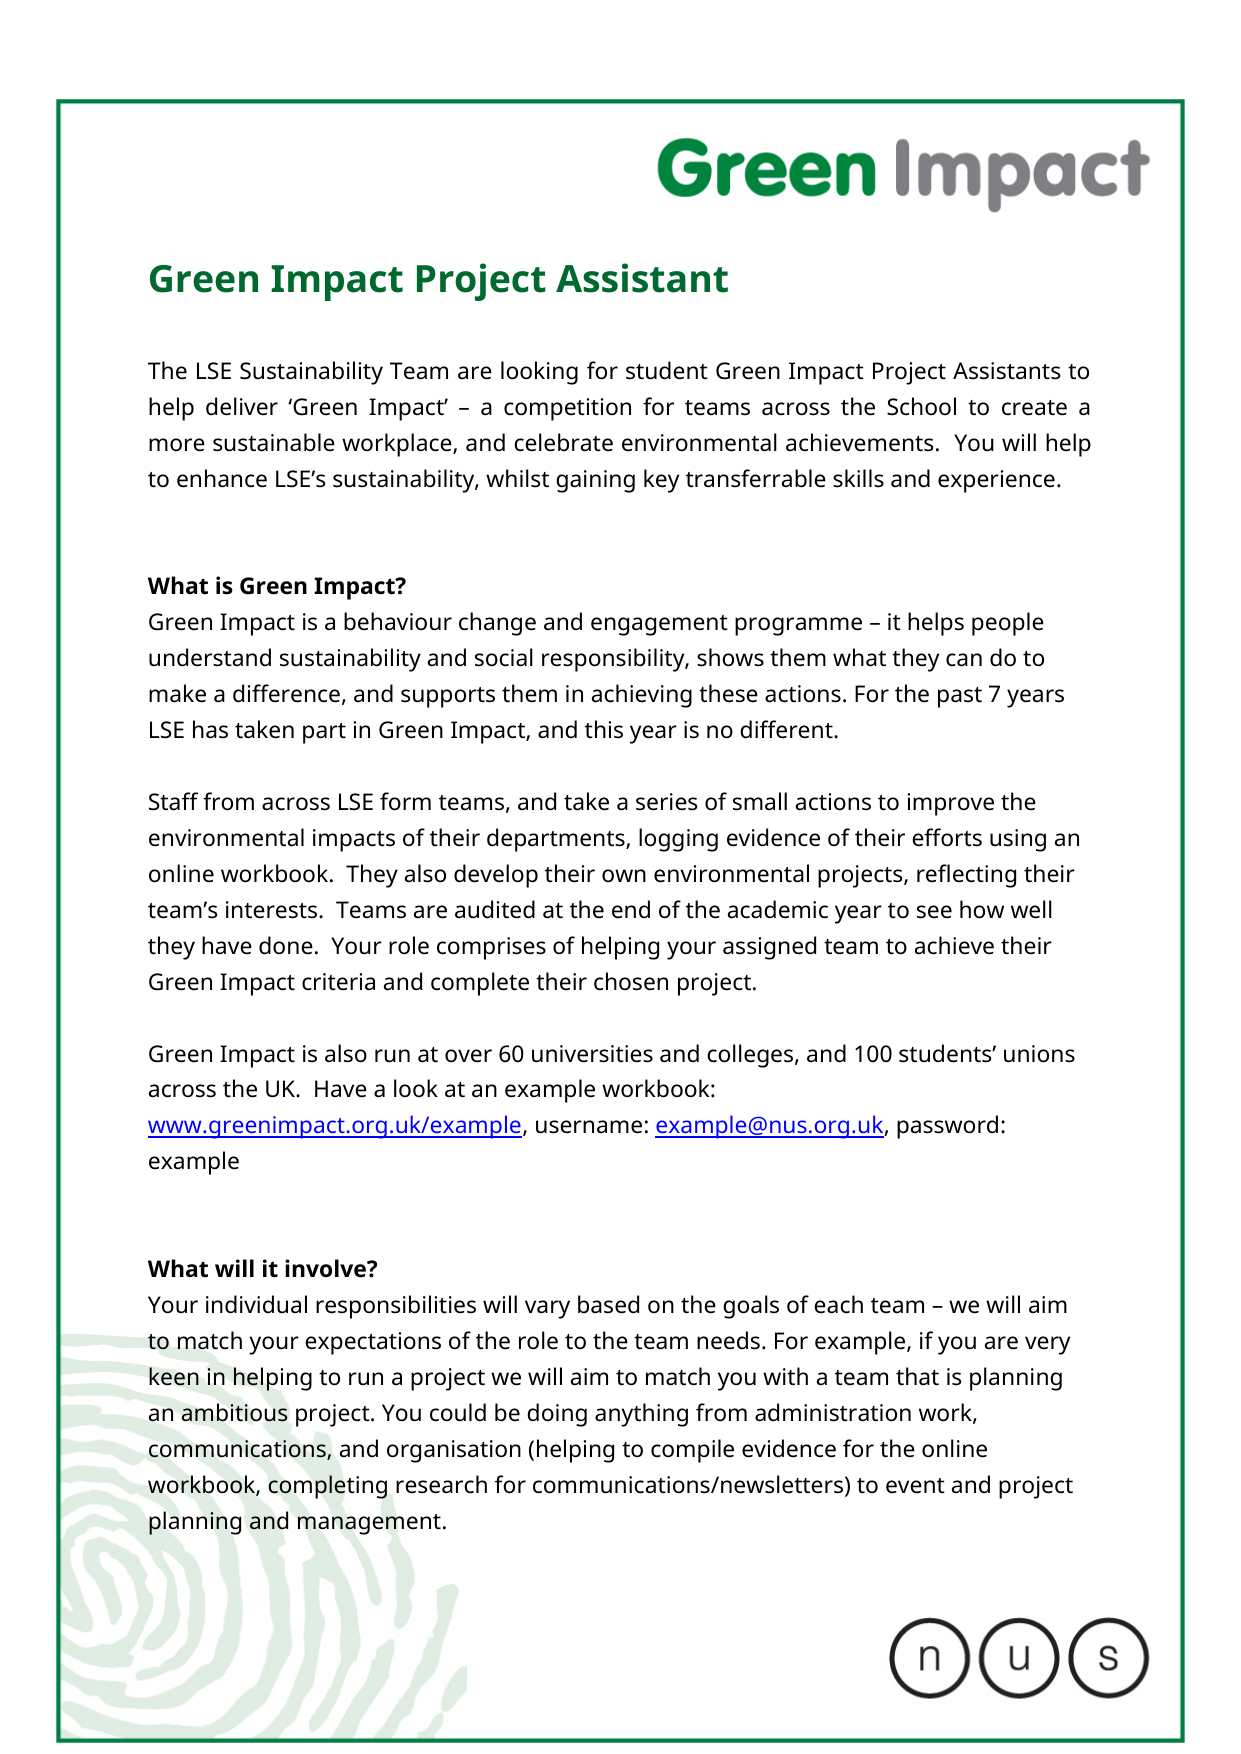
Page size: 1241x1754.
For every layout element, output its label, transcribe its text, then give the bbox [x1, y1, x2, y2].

text What will it involve? [148, 1253, 1092, 1284]
text Staff from across LSE form teams, and take a series of small actions to improve the environmental impacts of their departments, logging evidence of their efforts using an online workbook. They also develop their own environmental projects, reflecting their team’s interests. Teams are audited at the end of the academic year to see how well they have done. Your role comprises of helping your assigned team to achieve their Green Impact criteria and complete their chosen project. [148, 786, 1092, 997]
picture [0, 41, 1241, 1754]
text Green Impact is also run at over 60 universities and colleges, and 100 students’ unions across the UK. Have a look at an example workbook: www.greenimpact.org.uk/example, username: example@nus.org.uk, password: example [148, 1037, 1092, 1177]
text The LSE Sustainability Team are looking for student Green Impact Project Assistants to help deliver ‘Green Impact’ – a competition for teams across the School to create a more sustainable workplace, and celebrate environmental achievements. You will help to enhance LSE’s sustainability, whilst gaining key transferrable skills and experience. [148, 355, 1092, 494]
text Green Impact Project Assistant [148, 253, 1092, 304]
text Green Impact is a behaviour change and engagement programme – it helps people understand sustainability and social responsibility, shows them what they can do to make a difference, and supports them in achieving these actions. For the past 7 years LSE has taken part in Green Impact, and this year is no different. [148, 606, 1092, 745]
text What is Green Impact? [148, 570, 1092, 602]
text Your individual responsibilities will vary based on the goals of each team – we will aim to match your expectations of the role to the team needs. For example, if you are very keen in helping to run a project we will aim to match you with a team that is planning an ambitious project. You could be doing anything from administration work, communications, and organisation (helping to compile evidence for the online workbook, completing research for communications/newsletters) to event and project planning and management. [148, 1289, 1092, 1536]
